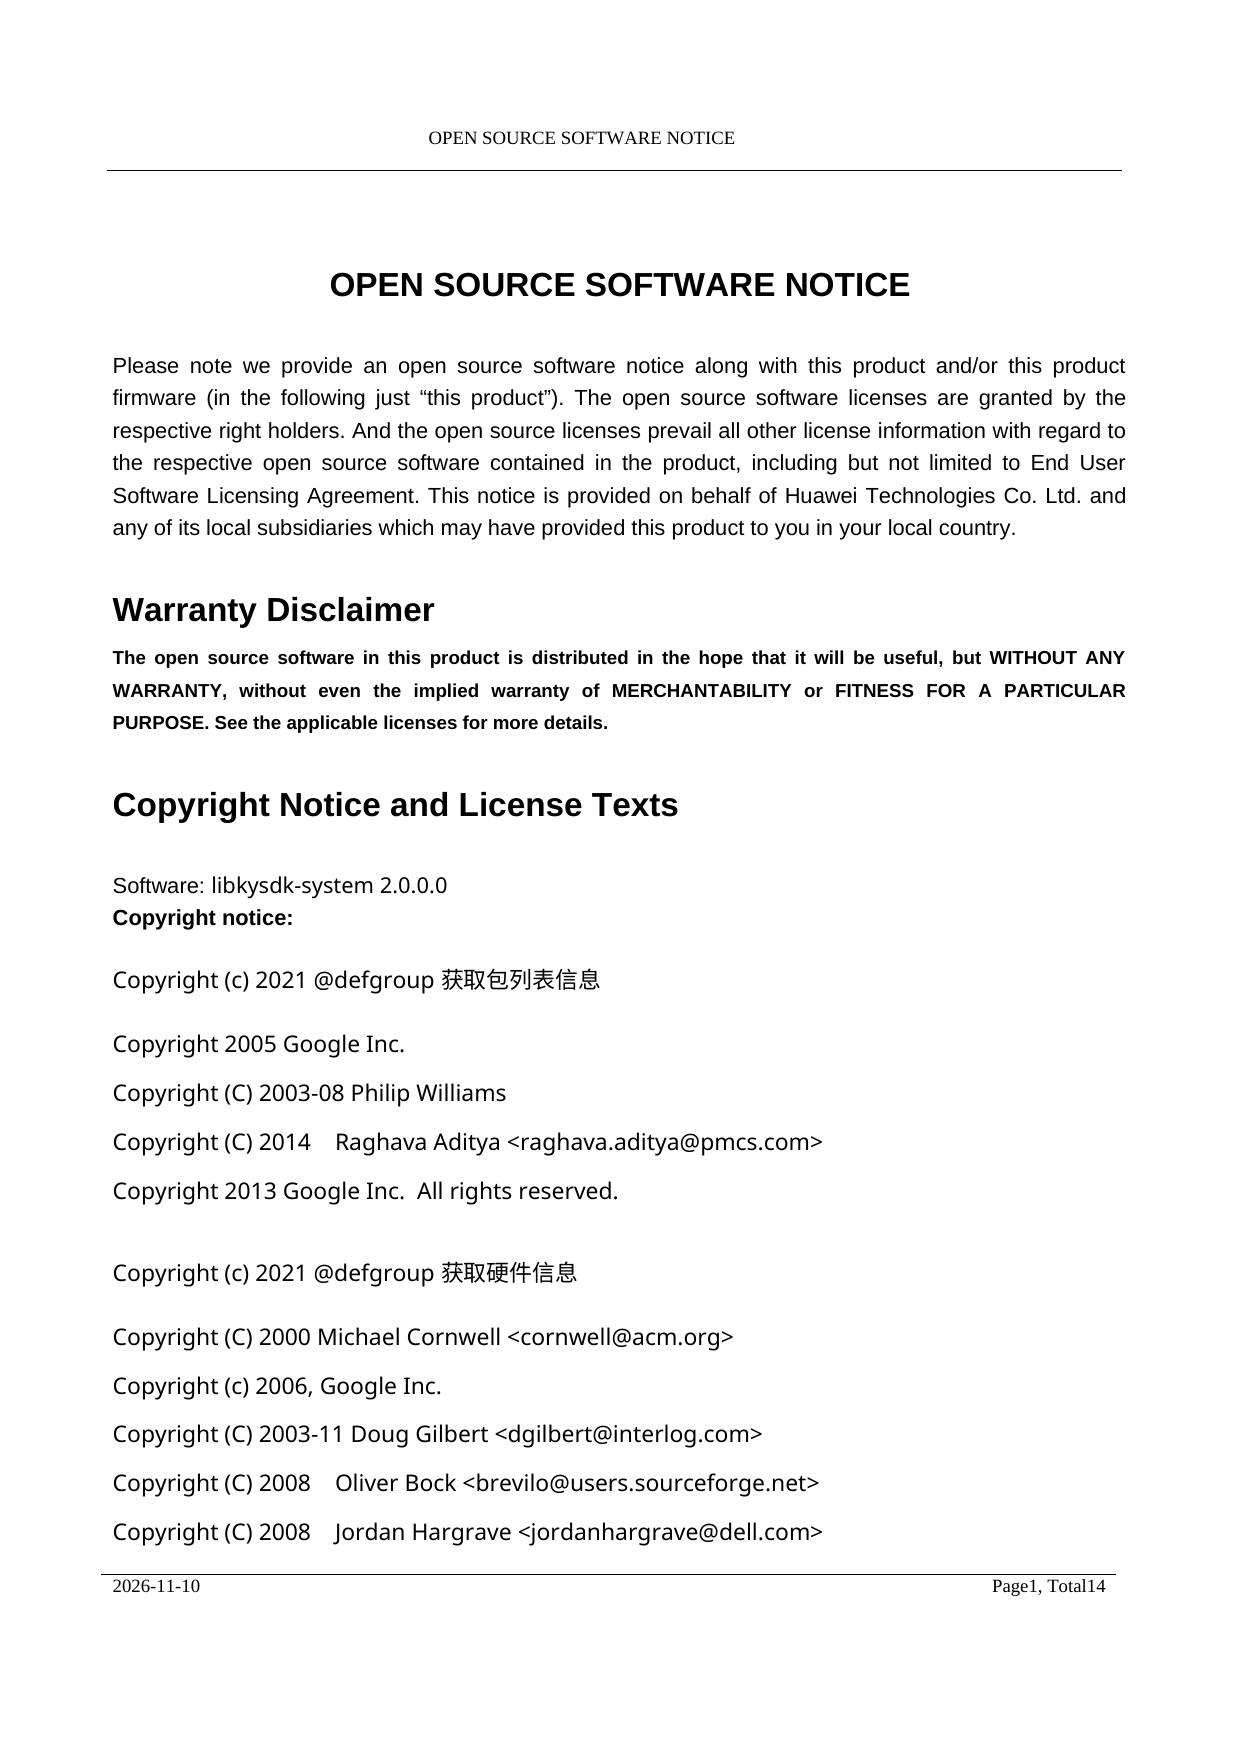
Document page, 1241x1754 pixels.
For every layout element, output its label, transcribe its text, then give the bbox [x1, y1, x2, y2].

text Warranty Disclaimer [112, 576, 1128, 641]
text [112, 947, 1128, 1548]
text The open source software in this product is distributed in the hope that it will be useful, but WITHOUT ANY WARRANTY, without even the implied warranty of MERCHANTABILITY or FITNESS FOR A PARTICULAR PURPOSE. See the applicable licenses for more details. [112, 641, 1128, 739]
text Please note we provide an open source software notice along with this product and/or this product firmware (in the following just “this product”). The open source software licenses are granted by the respective right holders. And the open source licenses prevail all other license information with regard to the respective open source software contained in the product, including but not limited to End User Software Licensing Agreement. This notice is provided on behalf of Huawei Technologies Co. Ltd. and any of its local subsidiaries which may have provided this product to you in your local country. [112, 349, 1128, 544]
text OPEN SOURCE SOFTWARE NOTICE [112, 251, 1128, 316]
text Software: libkysdk-system 2.0.0.0 [112, 869, 1128, 901]
text Copyright notice: [112, 901, 1128, 934]
text Copyright Notice and License Texts [112, 771, 1128, 836]
